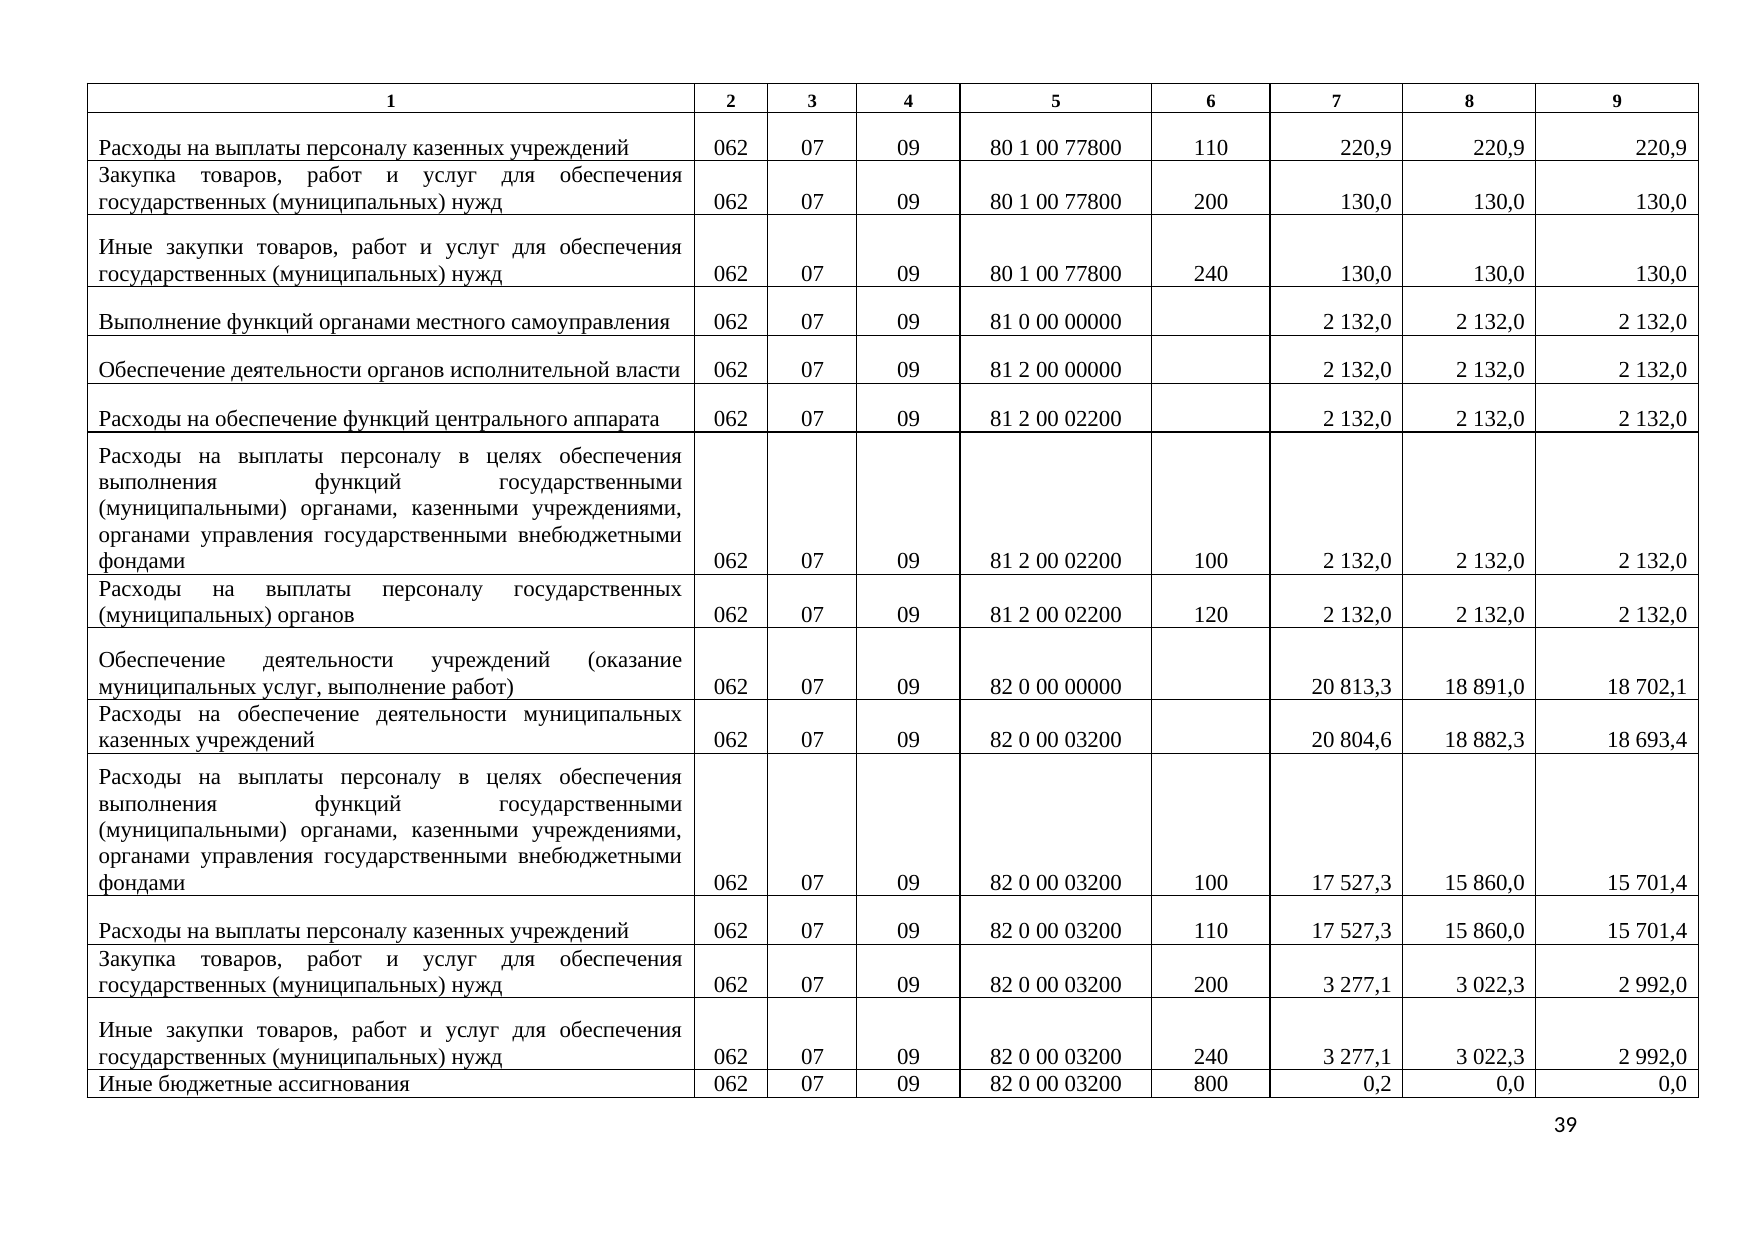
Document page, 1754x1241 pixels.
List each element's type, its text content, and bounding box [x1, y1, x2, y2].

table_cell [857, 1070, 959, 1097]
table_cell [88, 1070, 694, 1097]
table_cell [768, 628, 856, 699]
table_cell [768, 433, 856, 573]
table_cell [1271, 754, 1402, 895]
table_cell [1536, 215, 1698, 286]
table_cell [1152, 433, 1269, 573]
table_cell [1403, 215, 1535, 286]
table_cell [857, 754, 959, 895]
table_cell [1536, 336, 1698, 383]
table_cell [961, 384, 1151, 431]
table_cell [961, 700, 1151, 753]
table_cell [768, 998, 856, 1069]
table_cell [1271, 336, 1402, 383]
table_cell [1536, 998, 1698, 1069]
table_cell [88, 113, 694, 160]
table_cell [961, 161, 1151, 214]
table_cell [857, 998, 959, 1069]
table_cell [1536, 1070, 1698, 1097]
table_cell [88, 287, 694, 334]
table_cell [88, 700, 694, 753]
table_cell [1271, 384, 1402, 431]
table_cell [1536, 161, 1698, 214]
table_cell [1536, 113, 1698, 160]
table_header 1 [88, 84, 694, 112]
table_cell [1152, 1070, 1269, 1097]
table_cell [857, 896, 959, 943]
table_header 7 [1271, 84, 1402, 112]
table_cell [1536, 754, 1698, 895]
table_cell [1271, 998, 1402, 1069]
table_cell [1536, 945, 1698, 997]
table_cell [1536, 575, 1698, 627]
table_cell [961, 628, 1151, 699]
table_header 6 [1152, 84, 1269, 112]
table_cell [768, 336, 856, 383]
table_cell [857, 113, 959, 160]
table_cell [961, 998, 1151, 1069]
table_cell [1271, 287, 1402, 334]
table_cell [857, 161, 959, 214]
table_header 5 [961, 84, 1151, 112]
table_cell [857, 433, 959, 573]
table_header 9 [1536, 84, 1698, 112]
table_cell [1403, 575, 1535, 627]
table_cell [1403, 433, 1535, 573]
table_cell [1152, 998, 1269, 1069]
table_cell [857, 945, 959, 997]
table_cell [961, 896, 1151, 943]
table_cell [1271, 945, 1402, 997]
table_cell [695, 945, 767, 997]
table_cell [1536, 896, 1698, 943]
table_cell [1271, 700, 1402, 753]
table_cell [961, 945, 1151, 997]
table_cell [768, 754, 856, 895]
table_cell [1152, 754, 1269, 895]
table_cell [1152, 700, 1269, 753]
table_header 2 [695, 84, 767, 112]
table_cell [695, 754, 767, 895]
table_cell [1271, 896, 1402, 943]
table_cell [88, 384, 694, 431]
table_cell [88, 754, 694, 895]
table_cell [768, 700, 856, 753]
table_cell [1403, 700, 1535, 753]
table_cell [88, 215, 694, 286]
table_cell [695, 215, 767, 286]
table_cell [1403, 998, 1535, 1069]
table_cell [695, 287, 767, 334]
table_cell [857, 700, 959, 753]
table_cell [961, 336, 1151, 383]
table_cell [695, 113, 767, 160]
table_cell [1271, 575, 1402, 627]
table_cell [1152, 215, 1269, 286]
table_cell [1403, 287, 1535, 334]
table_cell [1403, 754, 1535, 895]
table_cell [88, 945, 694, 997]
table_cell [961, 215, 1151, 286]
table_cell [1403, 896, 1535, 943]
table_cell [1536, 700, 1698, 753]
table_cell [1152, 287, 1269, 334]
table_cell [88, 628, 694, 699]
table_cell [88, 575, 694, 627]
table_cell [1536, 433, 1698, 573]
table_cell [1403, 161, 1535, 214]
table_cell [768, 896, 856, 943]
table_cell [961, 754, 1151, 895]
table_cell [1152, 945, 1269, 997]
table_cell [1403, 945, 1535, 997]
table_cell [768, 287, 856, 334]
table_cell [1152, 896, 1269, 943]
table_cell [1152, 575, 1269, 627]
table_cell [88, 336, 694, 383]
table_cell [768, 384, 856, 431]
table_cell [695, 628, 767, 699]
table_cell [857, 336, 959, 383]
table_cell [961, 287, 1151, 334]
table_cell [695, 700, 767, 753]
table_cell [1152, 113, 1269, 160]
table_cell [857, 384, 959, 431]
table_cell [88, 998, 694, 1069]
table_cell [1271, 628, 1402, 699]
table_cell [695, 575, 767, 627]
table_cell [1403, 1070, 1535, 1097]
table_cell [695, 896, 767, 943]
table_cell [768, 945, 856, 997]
table_header 4 [857, 84, 959, 112]
table_header 8 [1403, 84, 1535, 112]
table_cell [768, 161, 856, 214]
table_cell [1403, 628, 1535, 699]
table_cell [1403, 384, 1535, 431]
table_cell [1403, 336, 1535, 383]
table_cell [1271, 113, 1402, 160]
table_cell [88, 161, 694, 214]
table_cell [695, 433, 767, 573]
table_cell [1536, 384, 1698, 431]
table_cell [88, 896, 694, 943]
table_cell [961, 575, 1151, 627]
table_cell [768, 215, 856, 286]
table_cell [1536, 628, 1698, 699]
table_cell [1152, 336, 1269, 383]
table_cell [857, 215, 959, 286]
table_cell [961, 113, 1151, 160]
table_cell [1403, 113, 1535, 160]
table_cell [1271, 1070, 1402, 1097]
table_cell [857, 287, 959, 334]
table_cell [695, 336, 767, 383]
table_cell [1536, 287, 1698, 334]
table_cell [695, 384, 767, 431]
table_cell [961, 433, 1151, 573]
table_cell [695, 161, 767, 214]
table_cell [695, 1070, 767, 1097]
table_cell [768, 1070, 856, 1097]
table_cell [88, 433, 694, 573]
table_header 3 [768, 84, 856, 112]
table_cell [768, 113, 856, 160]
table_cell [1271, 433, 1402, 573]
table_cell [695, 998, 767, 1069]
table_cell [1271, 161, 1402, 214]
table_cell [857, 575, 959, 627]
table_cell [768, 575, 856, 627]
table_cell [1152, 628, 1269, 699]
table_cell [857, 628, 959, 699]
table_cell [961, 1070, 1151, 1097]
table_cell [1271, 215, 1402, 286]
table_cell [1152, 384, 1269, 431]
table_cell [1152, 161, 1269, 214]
